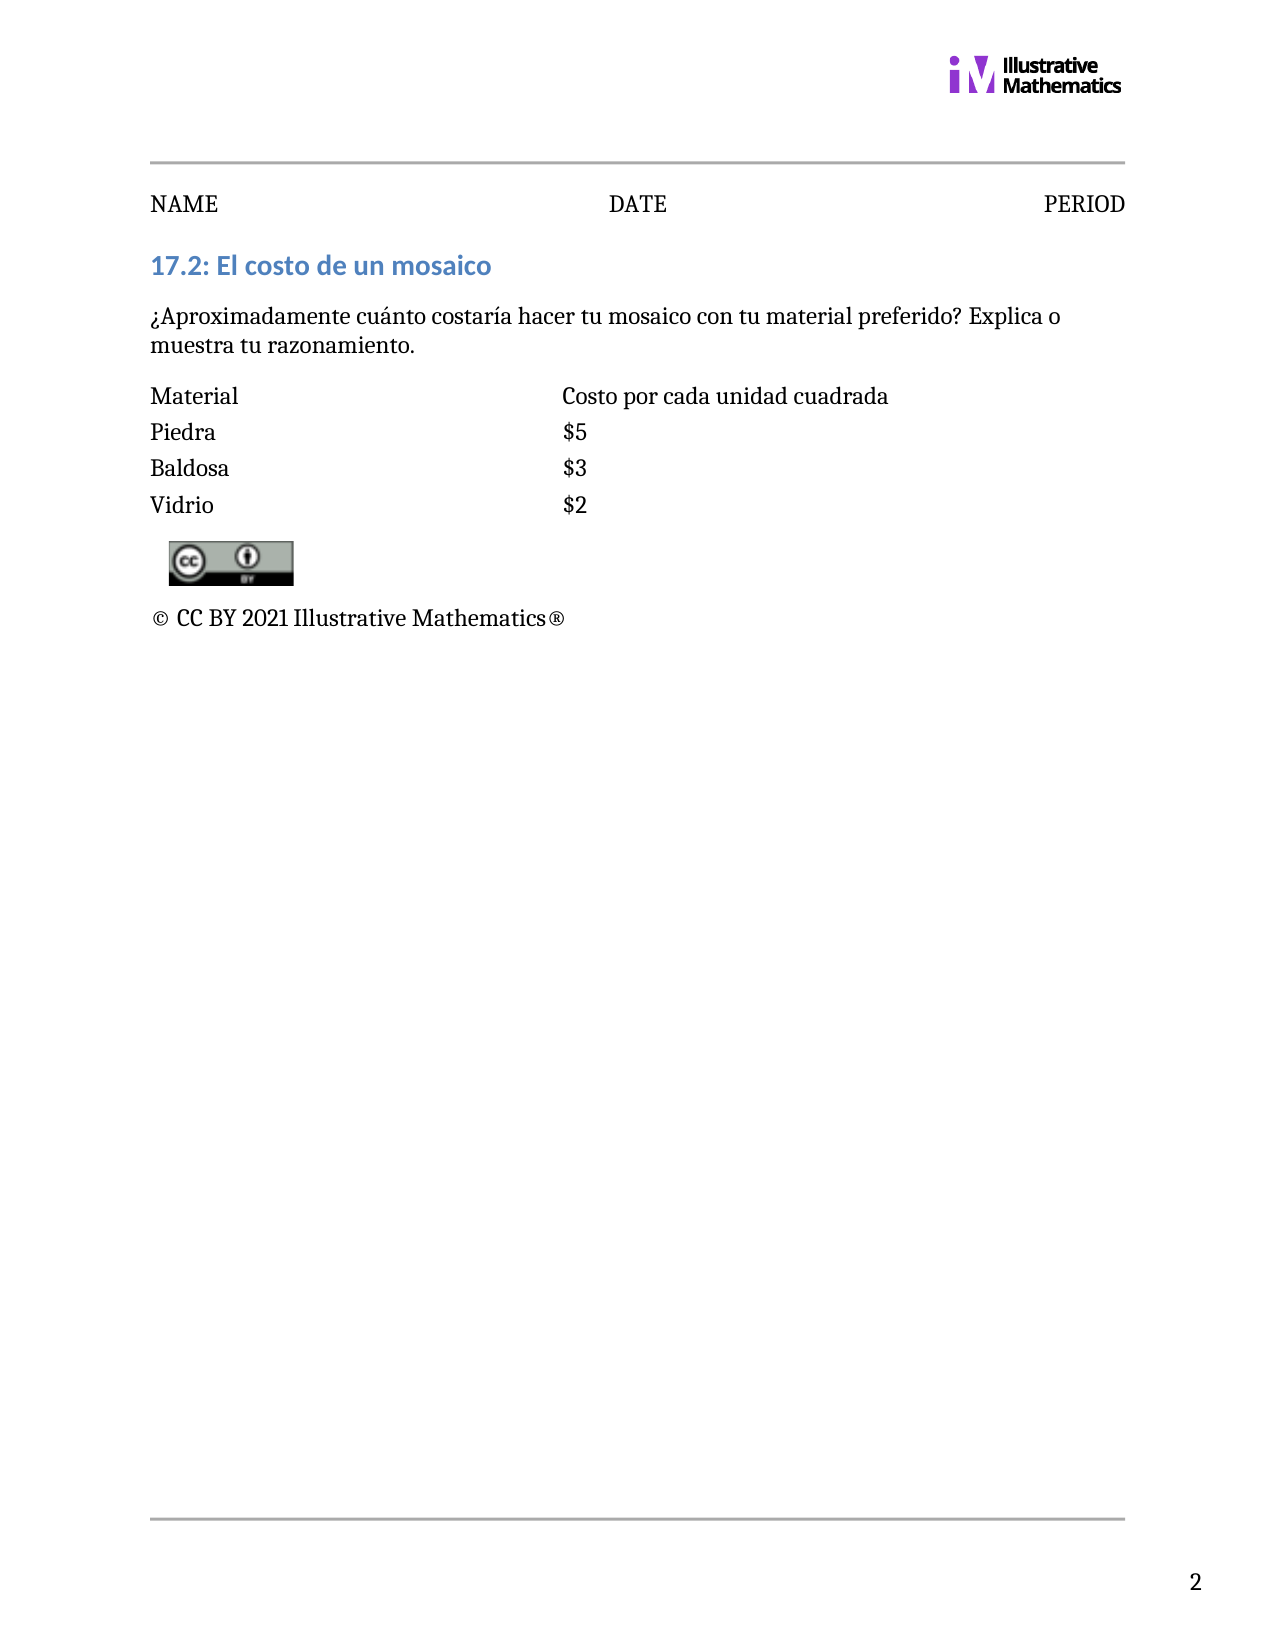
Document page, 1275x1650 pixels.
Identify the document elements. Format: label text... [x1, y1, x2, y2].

table_header Costo por cada unidad cuadrada [551, 378, 964, 414]
picture [949, 55, 1121, 93]
table_cell $5 [551, 414, 964, 451]
table_cell $3 [551, 451, 964, 487]
table_cell Piedra [139, 414, 551, 451]
table_cell Baldosa [139, 451, 551, 487]
table_header Material [139, 378, 551, 414]
table_cell Vidrio [139, 487, 551, 523]
subtitle 17.2: El costo de un mosaico [150, 247, 1125, 283]
picture [168, 541, 294, 586]
text ¿Aproximadamente cuánto costaría hacer tu mosaico con tu material preferido? Explica o muestra tu razonamiento. [150, 302, 1125, 359]
text © CC BY 2021 Illustrative Mathematics® [150, 604, 1125, 633]
table_cell $2 [551, 487, 964, 523]
